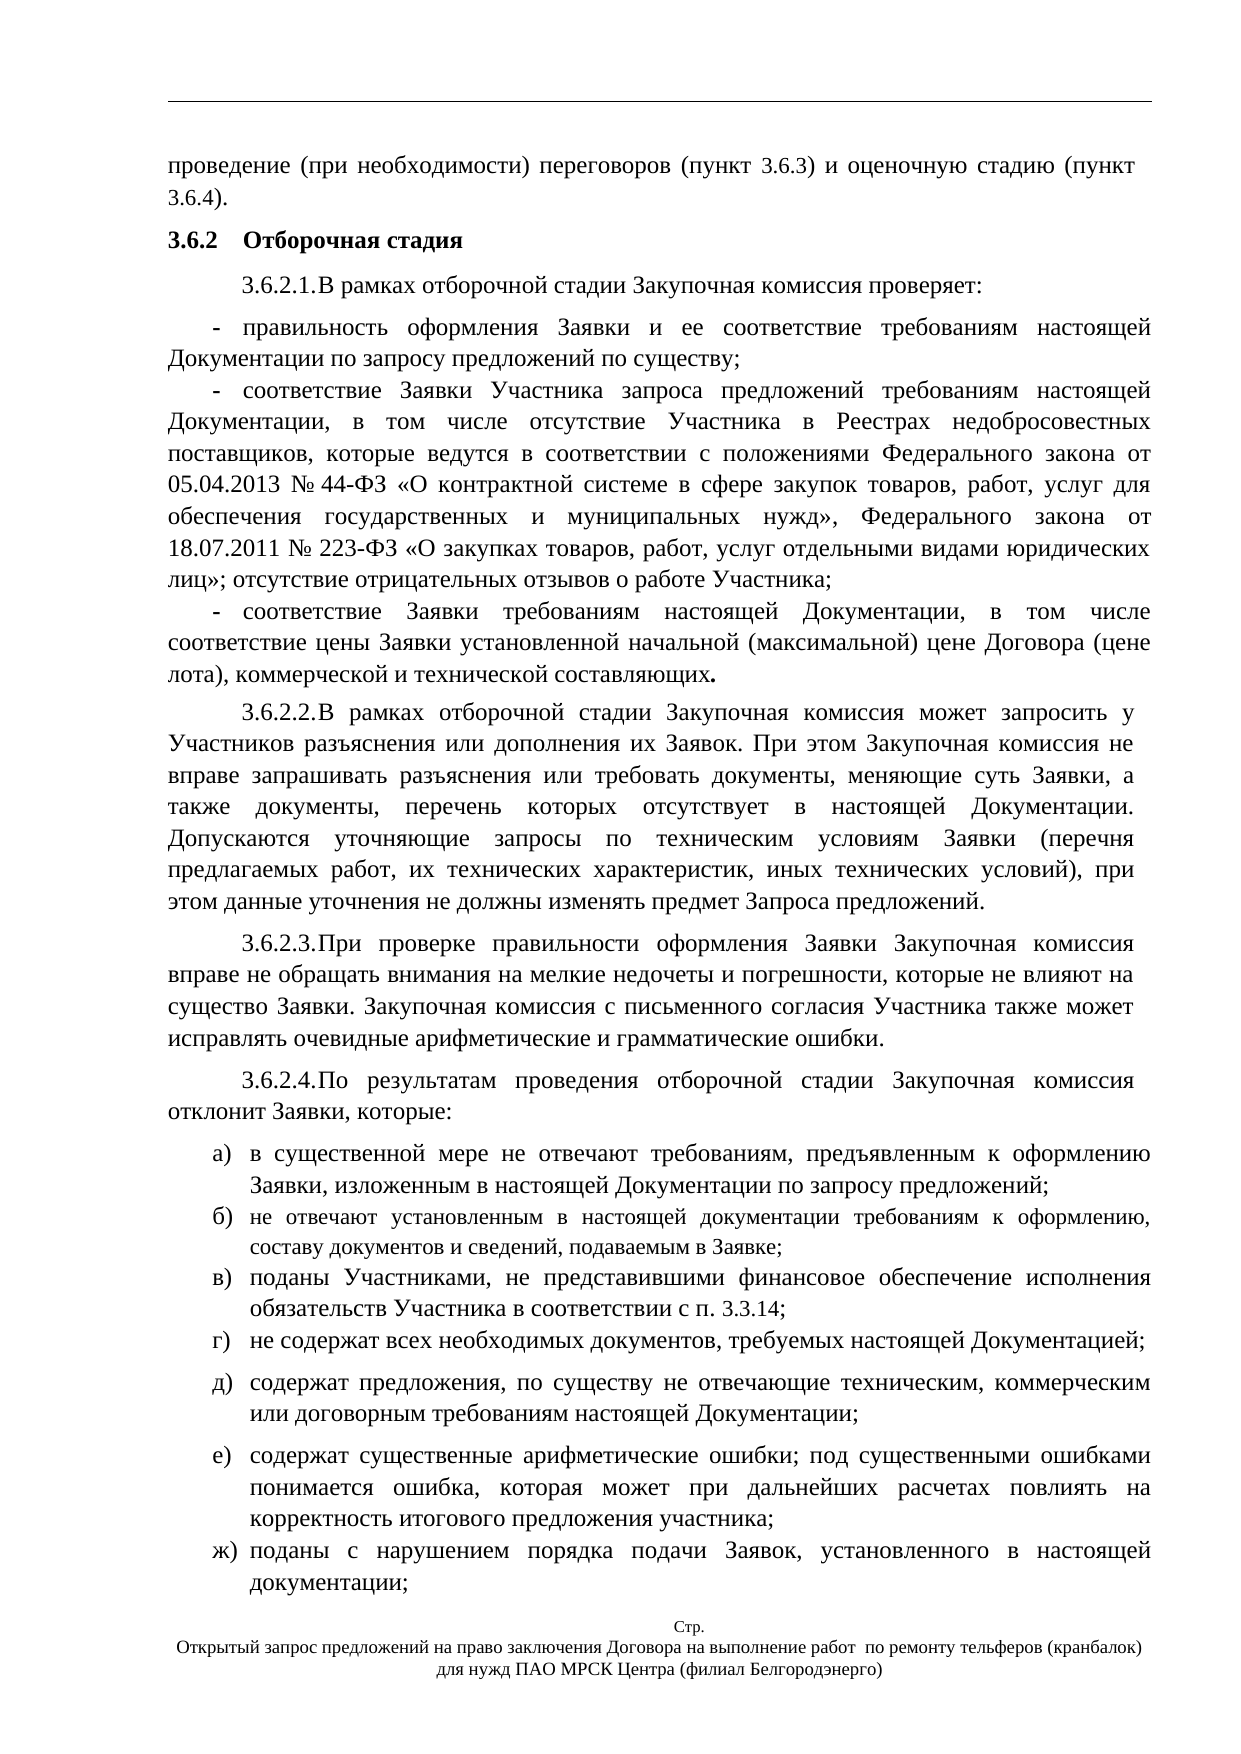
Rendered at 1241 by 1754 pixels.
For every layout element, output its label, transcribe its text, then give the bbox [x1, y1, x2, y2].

list не содержат всех необходимых документов, требуемых настоящей Документацией; [212, 1325, 1152, 1353]
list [168, 150, 1135, 210]
list поданы Участниками, не представившими финансовое обеспечение исполнения обязательств Участника в соответствии с п. 3.3.14; [212, 1262, 1152, 1322]
list не отвечают установленным в настоящей документации требованиям к оформлению, составу документов и сведений, подаваемым в Заявке; [212, 1201, 1152, 1259]
list соответствие Заявки Участника запроса предложений требованиям настоящей Документации, в том числе отсутствие Участника в Реестрах недобросовестных поставщиков, которые ведутся в соответствии с положениями Федерального закона от 05.04.2013 № 44-ФЗ «О контрактной системе в сфере закупок товаров, работ, услуг для обеспечения государственных и муниципальных нужд», Федерального закона от 18.07.2011 № 223-ФЗ «О закупках товаров, работ, услуг отдельными видами юридических лиц»; отсутствие отрицательных отзывов о работе Участника; [168, 375, 1152, 593]
list При проверке правильности оформления Заявки Закупочная комиссия вправе не обращать внимания на мелкие недочеты и погрешности, которые не влияют на существо Заявки. Закупочная комиссия с письменного согласия Участника также может исправлять очевидные арифметические и грамматические ошибки. [168, 928, 1135, 1051]
list поданы с нарушением порядка подачи Заявок, установленного в настоящей документации; [212, 1535, 1152, 1595]
list В рамках отборочной стадии Закупочная комиссия может запросить у Участников разъяснения или дополнения их Заявок. При этом Закупочная комиссия не вправе запрашивать разъяснения или требовать документы, меняющие суть Заявки, а также документы, перечень которых отсутствует в настоящей Документации. Допускаются уточняющие запросы по техническим условиям Заявки (перечня предлагаемых работ, их технических характеристик, иных технических условий), при этом данные уточнения не должны изменять предмет Запроса предложений. [168, 697, 1135, 915]
list соответствие Заявки требованиям настоящей Документации, в том числе соответствие цены Заявки установленной начальной (максимальной) цене Договора (цене лота), коммерческой и технической составляющих. [168, 596, 1152, 688]
list По результатам проведения отборочной стадии Закупочная комиссия отклонит Заявки, которые: [168, 1065, 1135, 1125]
list в существенной мере не отвечают требованиям, предъявленным к оформлению Заявки, изложенным в настоящей Документации по запросу предложений; [212, 1138, 1152, 1198]
list правильность оформления Заявки и ее соответствие требованиям настоящей Документации по запросу предложений по существу; [168, 312, 1152, 372]
list В рамках отборочной стадии Закупочная комиссия проверяет: [168, 270, 1135, 298]
subtitle Отборочная стадия [168, 226, 1152, 254]
list содержат предложения, по существу не отвечающие техническим, коммерческим или договорным требованиям настоящей Документации; [212, 1367, 1152, 1427]
list содержат существенные арифметические ошибки; под существенными ошибками понимается ошибка, которая может при дальнейших расчетах повлиять на корректность итогового предложения участника; [212, 1440, 1152, 1532]
